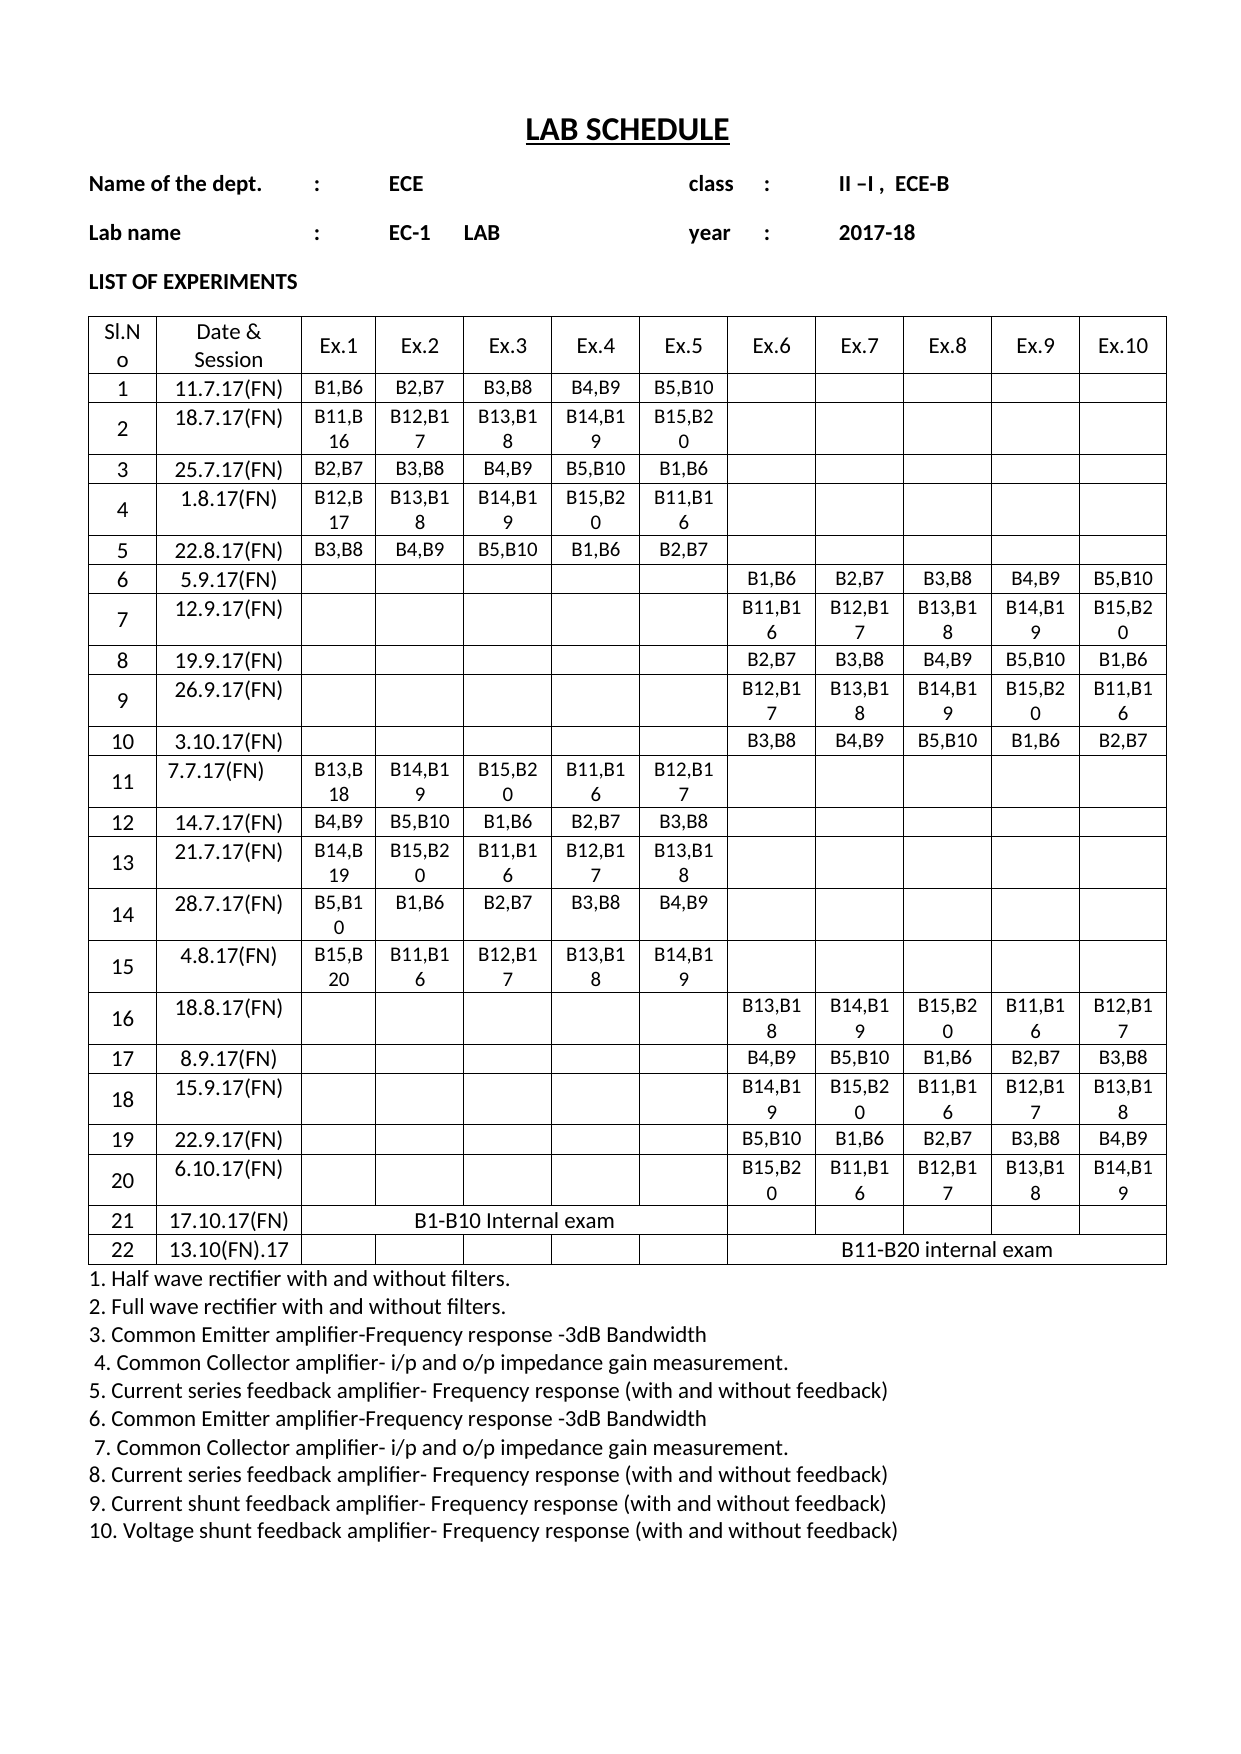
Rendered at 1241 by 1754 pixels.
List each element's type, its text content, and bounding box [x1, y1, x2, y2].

table_cell [728, 889, 815, 940]
table_cell [376, 565, 463, 593]
table_cell 15.9.17(FN) [157, 1074, 301, 1124]
table_cell [302, 1155, 375, 1205]
table_cell [728, 808, 815, 836]
table_cell [464, 675, 551, 726]
text LAB SCHEDULE [89, 108, 1167, 149]
table_cell B5,B10 [816, 1045, 903, 1072]
table_cell B4,B9 [728, 1045, 815, 1072]
table_cell B2,B7 [728, 646, 815, 674]
table_cell B3,B8 [640, 808, 727, 836]
text LIST OF EXPERIMENTS [89, 267, 1167, 295]
table_cell [376, 594, 463, 645]
table_cell B13,B18 [728, 993, 815, 1043]
text 4. Common Collector amplifier- i/p and o/p impedance gain measurement. [89, 1348, 1167, 1377]
table_cell [552, 727, 639, 755]
table_cell [728, 1206, 815, 1234]
table_header Ex.3 [464, 317, 551, 373]
table_cell [640, 1125, 727, 1153]
table_cell [302, 675, 375, 726]
table_cell [904, 889, 991, 940]
table_cell B13,B18 [1080, 1074, 1166, 1124]
table_cell [1080, 455, 1166, 483]
table_cell B4,B9 [904, 646, 991, 674]
table_cell B5,B10 [376, 808, 463, 836]
table_cell [552, 1045, 639, 1072]
table_cell 1.8.17(FN) [157, 484, 301, 535]
table_cell B1,B6 [464, 808, 551, 836]
table_cell 13.10(FN).17 [157, 1235, 301, 1263]
table_cell 19.9.17(FN) [157, 646, 301, 674]
table_header Ex.2 [376, 317, 463, 373]
table_cell [640, 727, 727, 755]
table_cell B5,B10 [728, 1125, 815, 1153]
table_cell 16 [89, 993, 156, 1043]
table_cell 19 [89, 1125, 156, 1153]
table_cell B13,B18 [640, 837, 727, 888]
text 7. Common Collector amplifier- i/p and o/p impedance gain measurement. [89, 1433, 1167, 1461]
table_cell B2,B7 [640, 536, 727, 564]
table_cell B1-B10 Internal exam [302, 1206, 727, 1234]
table_cell B2,B7 [302, 455, 375, 483]
table_cell [816, 837, 903, 888]
table_cell B12,B17 [1080, 993, 1166, 1043]
table_cell [376, 1074, 463, 1124]
table_cell [640, 993, 727, 1043]
table_cell [1080, 837, 1166, 888]
table_cell [728, 403, 815, 454]
table_cell [376, 1125, 463, 1153]
table_cell B14,B19 [1080, 1155, 1166, 1205]
table_cell [904, 941, 991, 992]
table_cell [376, 993, 463, 1043]
table_cell [992, 837, 1079, 888]
table_cell B13,B18 [464, 403, 551, 454]
table_cell [1080, 536, 1166, 564]
table_cell 8 [89, 646, 156, 674]
table_cell 7.7.17(FN) [157, 756, 301, 807]
table_cell [640, 1074, 727, 1124]
table_cell [816, 374, 903, 402]
table_cell [464, 993, 551, 1043]
table_cell 22.8.17(FN) [157, 536, 301, 564]
table_cell [992, 756, 1079, 807]
table_cell 15 [89, 941, 156, 992]
table_cell B14,B19 [552, 403, 639, 454]
table_cell B11,B16 [552, 756, 639, 807]
table_cell [552, 646, 639, 674]
table_cell B13,B18 [904, 594, 991, 645]
table_cell B14,B19 [728, 1074, 815, 1124]
table_cell B11,B16 [464, 837, 551, 888]
table_cell 18 [89, 1074, 156, 1124]
table_cell [992, 1206, 1079, 1234]
table_cell [728, 837, 815, 888]
table_cell [640, 1045, 727, 1072]
table_cell B12,B17 [816, 594, 903, 645]
table_cell B5,B10 [992, 646, 1079, 674]
table_cell [816, 455, 903, 483]
table_cell B4,B9 [552, 374, 639, 402]
table_cell B3,B8 [816, 646, 903, 674]
table_cell 22 [89, 1235, 156, 1263]
table_header Date & Session [157, 317, 301, 373]
table_cell [728, 756, 815, 807]
table_cell 18.7.17(FN) [157, 403, 301, 454]
table_cell [992, 484, 1079, 535]
table_cell 7 [89, 594, 156, 645]
table_cell [376, 646, 463, 674]
table_cell 9 [89, 675, 156, 726]
table_cell B4,B9 [376, 536, 463, 564]
table_cell [376, 1045, 463, 1072]
table_cell [1080, 374, 1166, 402]
table_cell [992, 403, 1079, 454]
text 2. Full wave rectifier with and without filters. [89, 1292, 1167, 1321]
table_cell [552, 594, 639, 645]
table_cell B15,B20 [376, 837, 463, 888]
table_cell [728, 536, 815, 564]
table_cell B14,B19 [640, 941, 727, 992]
table_cell B14,B19 [464, 484, 551, 535]
table_cell B1,B6 [552, 536, 639, 564]
table_cell [1080, 941, 1166, 992]
table_cell B1,B6 [904, 1045, 991, 1072]
table_cell [640, 1155, 727, 1205]
table_cell 2 [89, 403, 156, 454]
table_cell [376, 675, 463, 726]
table_cell B5,B10 [1080, 565, 1166, 593]
table_cell 14.7.17(FN) [157, 808, 301, 836]
table_cell B13,B18 [376, 484, 463, 535]
table_cell 20 [89, 1155, 156, 1205]
table_header Ex.5 [640, 317, 727, 373]
table_cell [302, 1074, 375, 1124]
table_cell [816, 889, 903, 940]
table_cell [464, 1155, 551, 1205]
table_cell 11 [89, 756, 156, 807]
table_cell B1,B6 [816, 1125, 903, 1153]
table_cell [640, 594, 727, 645]
table_cell 8.9.17(FN) [157, 1045, 301, 1072]
table_cell B2,B7 [376, 374, 463, 402]
table_cell [1080, 808, 1166, 836]
table_cell [640, 565, 727, 593]
table_cell B2,B7 [992, 1045, 1079, 1072]
table_cell B2,B7 [464, 889, 551, 940]
table_cell B11,B16 [302, 403, 375, 454]
text 5. Current series feedback amplifier- Frequency response (with and without feedback) [89, 1377, 1167, 1404]
text 8. Current series feedback amplifier- Frequency response (with and without feedback) [89, 1461, 1167, 1489]
table_cell B11,B16 [992, 993, 1079, 1043]
table_cell 13 [89, 837, 156, 888]
table_cell B1,B6 [302, 374, 375, 402]
table_cell 25.7.17(FN) [157, 455, 301, 483]
table_cell 28.7.17(FN) [157, 889, 301, 940]
table_cell [992, 889, 1079, 940]
table_cell [640, 1235, 727, 1263]
table_cell [816, 1206, 903, 1234]
table_cell B3,B8 [302, 536, 375, 564]
table_cell [640, 646, 727, 674]
text Lab name : EC-1 LAB year : 2017-18 [89, 218, 1167, 246]
table_cell B15,B20 [992, 675, 1079, 726]
table_cell [904, 455, 991, 483]
table_cell 3.10.17(FN) [157, 727, 301, 755]
table_cell B14,B19 [302, 837, 375, 888]
table_cell [816, 756, 903, 807]
table_cell B11,B16 [904, 1074, 991, 1124]
table_cell B12,B17 [728, 675, 815, 726]
table_cell B4,B9 [302, 808, 375, 836]
table_cell 21 [89, 1206, 156, 1234]
table_header Ex.6 [728, 317, 815, 373]
table_cell [992, 374, 1079, 402]
table_cell B15,B20 [904, 993, 991, 1043]
table_cell [464, 594, 551, 645]
table_cell B11,B16 [376, 941, 463, 992]
table_cell B5,B10 [302, 889, 375, 940]
table_cell B15,B20 [464, 756, 551, 807]
table_cell 17.10.17(FN) [157, 1206, 301, 1234]
table_cell [728, 941, 815, 992]
text Name of the dept. : ECE class : II –I , ECE-B [89, 169, 1167, 197]
text 6. Common Emitter amplifier-Frequency response -3dB Bandwidth [89, 1404, 1167, 1433]
table_cell [992, 536, 1079, 564]
table_cell B12,B17 [640, 756, 727, 807]
table_cell 26.9.17(FN) [157, 675, 301, 726]
table_cell B3,B8 [728, 727, 815, 755]
table_cell B4,B9 [1080, 1125, 1166, 1153]
table_cell 12.9.17(FN) [157, 594, 301, 645]
table_cell [464, 646, 551, 674]
table_cell B13,B18 [816, 675, 903, 726]
table_cell B5,B10 [552, 455, 639, 483]
table_cell B12,B17 [376, 403, 463, 454]
table_cell 21.7.17(FN) [157, 837, 301, 888]
table_header Ex.1 [302, 317, 375, 373]
table_cell B12,B17 [464, 941, 551, 992]
table_cell [464, 1125, 551, 1153]
table_cell [302, 1125, 375, 1153]
table_cell [904, 374, 991, 402]
table_cell [464, 1045, 551, 1072]
table_cell [992, 941, 1079, 992]
table_cell 4 [89, 484, 156, 535]
table_cell 5.9.17(FN) [157, 565, 301, 593]
table_cell B3,B8 [904, 565, 991, 593]
table_cell B15,B20 [640, 403, 727, 454]
table_cell 6.10.17(FN) [157, 1155, 301, 1205]
table_cell [904, 403, 991, 454]
table_cell B1,B6 [728, 565, 815, 593]
table_cell B14,B19 [816, 993, 903, 1043]
table_cell [1080, 1206, 1166, 1234]
table_cell B12,B17 [552, 837, 639, 888]
table_cell B2,B7 [904, 1125, 991, 1153]
table_cell [552, 1235, 639, 1263]
table_cell [992, 455, 1079, 483]
table_cell B12,B17 [992, 1074, 1079, 1124]
table_header Ex.4 [552, 317, 639, 373]
table_header Ex.10 [1080, 317, 1166, 373]
table_cell B13,B18 [992, 1155, 1079, 1205]
table_cell B14,B19 [376, 756, 463, 807]
table_cell [552, 565, 639, 593]
table_cell B11-B20 internal exam [728, 1235, 1166, 1263]
table_cell [376, 727, 463, 755]
table_cell B12,B17 [904, 1155, 991, 1205]
table_cell B5,B10 [904, 727, 991, 755]
table_cell 18.8.17(FN) [157, 993, 301, 1043]
table_cell [464, 727, 551, 755]
table_cell 6 [89, 565, 156, 593]
table_cell 10 [89, 727, 156, 755]
table_cell B2,B7 [816, 565, 903, 593]
table_cell [728, 484, 815, 535]
table_cell 5 [89, 536, 156, 564]
table_cell B4,B9 [992, 565, 1079, 593]
table_cell [904, 536, 991, 564]
table_cell [464, 1074, 551, 1124]
table_cell B3,B8 [464, 374, 551, 402]
table_cell [552, 675, 639, 726]
table_cell [816, 941, 903, 992]
text 1. Half wave rectifier with and without filters. [89, 1265, 1167, 1292]
table_cell 1 [89, 374, 156, 402]
table_cell B4,B9 [464, 455, 551, 483]
table_cell [904, 837, 991, 888]
table_cell B11,B16 [640, 484, 727, 535]
table_cell B2,B7 [552, 808, 639, 836]
table_cell B14,B19 [904, 675, 991, 726]
table_cell B11,B16 [728, 594, 815, 645]
table_cell B11,B16 [816, 1155, 903, 1205]
table_cell [728, 455, 815, 483]
table_header Sl.No [89, 317, 156, 373]
table_cell 22.9.17(FN) [157, 1125, 301, 1153]
table_cell 3 [89, 455, 156, 483]
table_cell [904, 1206, 991, 1234]
table_cell [464, 1235, 551, 1263]
table_cell B4,B9 [816, 727, 903, 755]
table_cell B1,B6 [376, 889, 463, 940]
table_cell B3,B8 [376, 455, 463, 483]
table_cell B13,B18 [302, 756, 375, 807]
table_cell B11,B16 [1080, 675, 1166, 726]
table_cell [376, 1235, 463, 1263]
table_cell [302, 727, 375, 755]
table_header Ex.8 [904, 317, 991, 373]
table_cell B5,B10 [640, 374, 727, 402]
table_cell B15,B20 [816, 1074, 903, 1124]
table_cell B15,B20 [1080, 594, 1166, 645]
table_cell B2,B7 [1080, 727, 1166, 755]
table_cell [552, 1074, 639, 1124]
table_cell B1,B6 [640, 455, 727, 483]
table_cell B15,B20 [552, 484, 639, 535]
table_cell [302, 565, 375, 593]
table_cell [640, 675, 727, 726]
table_cell [302, 1235, 375, 1263]
table_cell 14 [89, 889, 156, 940]
table_cell B3,B8 [552, 889, 639, 940]
table_cell [816, 808, 903, 836]
table_cell B1,B6 [992, 727, 1079, 755]
table_cell [1080, 756, 1166, 807]
table_cell [816, 484, 903, 535]
table_cell B13,B18 [552, 941, 639, 992]
table_cell [376, 1155, 463, 1205]
table_cell [302, 1045, 375, 1072]
table_cell [464, 565, 551, 593]
table_cell [552, 1155, 639, 1205]
text 3. Common Emitter amplifier-Frequency response -3dB Bandwidth [89, 1321, 1167, 1348]
table_cell [302, 993, 375, 1043]
table_header Ex.9 [992, 317, 1079, 373]
text 9. Current shunt feedback amplifier- Frequency response (with and without feedback) [89, 1489, 1167, 1517]
table_cell [1080, 484, 1166, 535]
table_cell [1080, 889, 1166, 940]
table_cell B15,B20 [302, 941, 375, 992]
table_cell 17 [89, 1045, 156, 1072]
table_cell [302, 594, 375, 645]
table_cell B14,B19 [992, 594, 1079, 645]
table_cell [302, 646, 375, 674]
table_cell [552, 1125, 639, 1153]
table_cell B5,B10 [464, 536, 551, 564]
table_cell [552, 993, 639, 1043]
table_cell B1,B6 [1080, 646, 1166, 674]
table_cell [816, 536, 903, 564]
table_cell 11.7.17(FN) [157, 374, 301, 402]
table_cell [728, 374, 815, 402]
table_cell B4,B9 [640, 889, 727, 940]
table_cell B12,B17 [302, 484, 375, 535]
table_cell B15,B20 [728, 1155, 815, 1205]
table_cell 12 [89, 808, 156, 836]
table_cell [904, 484, 991, 535]
table_header Ex.7 [816, 317, 903, 373]
table_cell [816, 403, 903, 454]
table_cell [904, 756, 991, 807]
text 10. Voltage shunt feedback amplifier- Frequency response (with and without feedback) [89, 1517, 1167, 1545]
table_cell B3,B8 [1080, 1045, 1166, 1072]
table_cell 4.8.17(FN) [157, 941, 301, 992]
table_cell [992, 808, 1079, 836]
table_cell B3,B8 [992, 1125, 1079, 1153]
table_cell [1080, 403, 1166, 454]
table_cell [904, 808, 991, 836]
